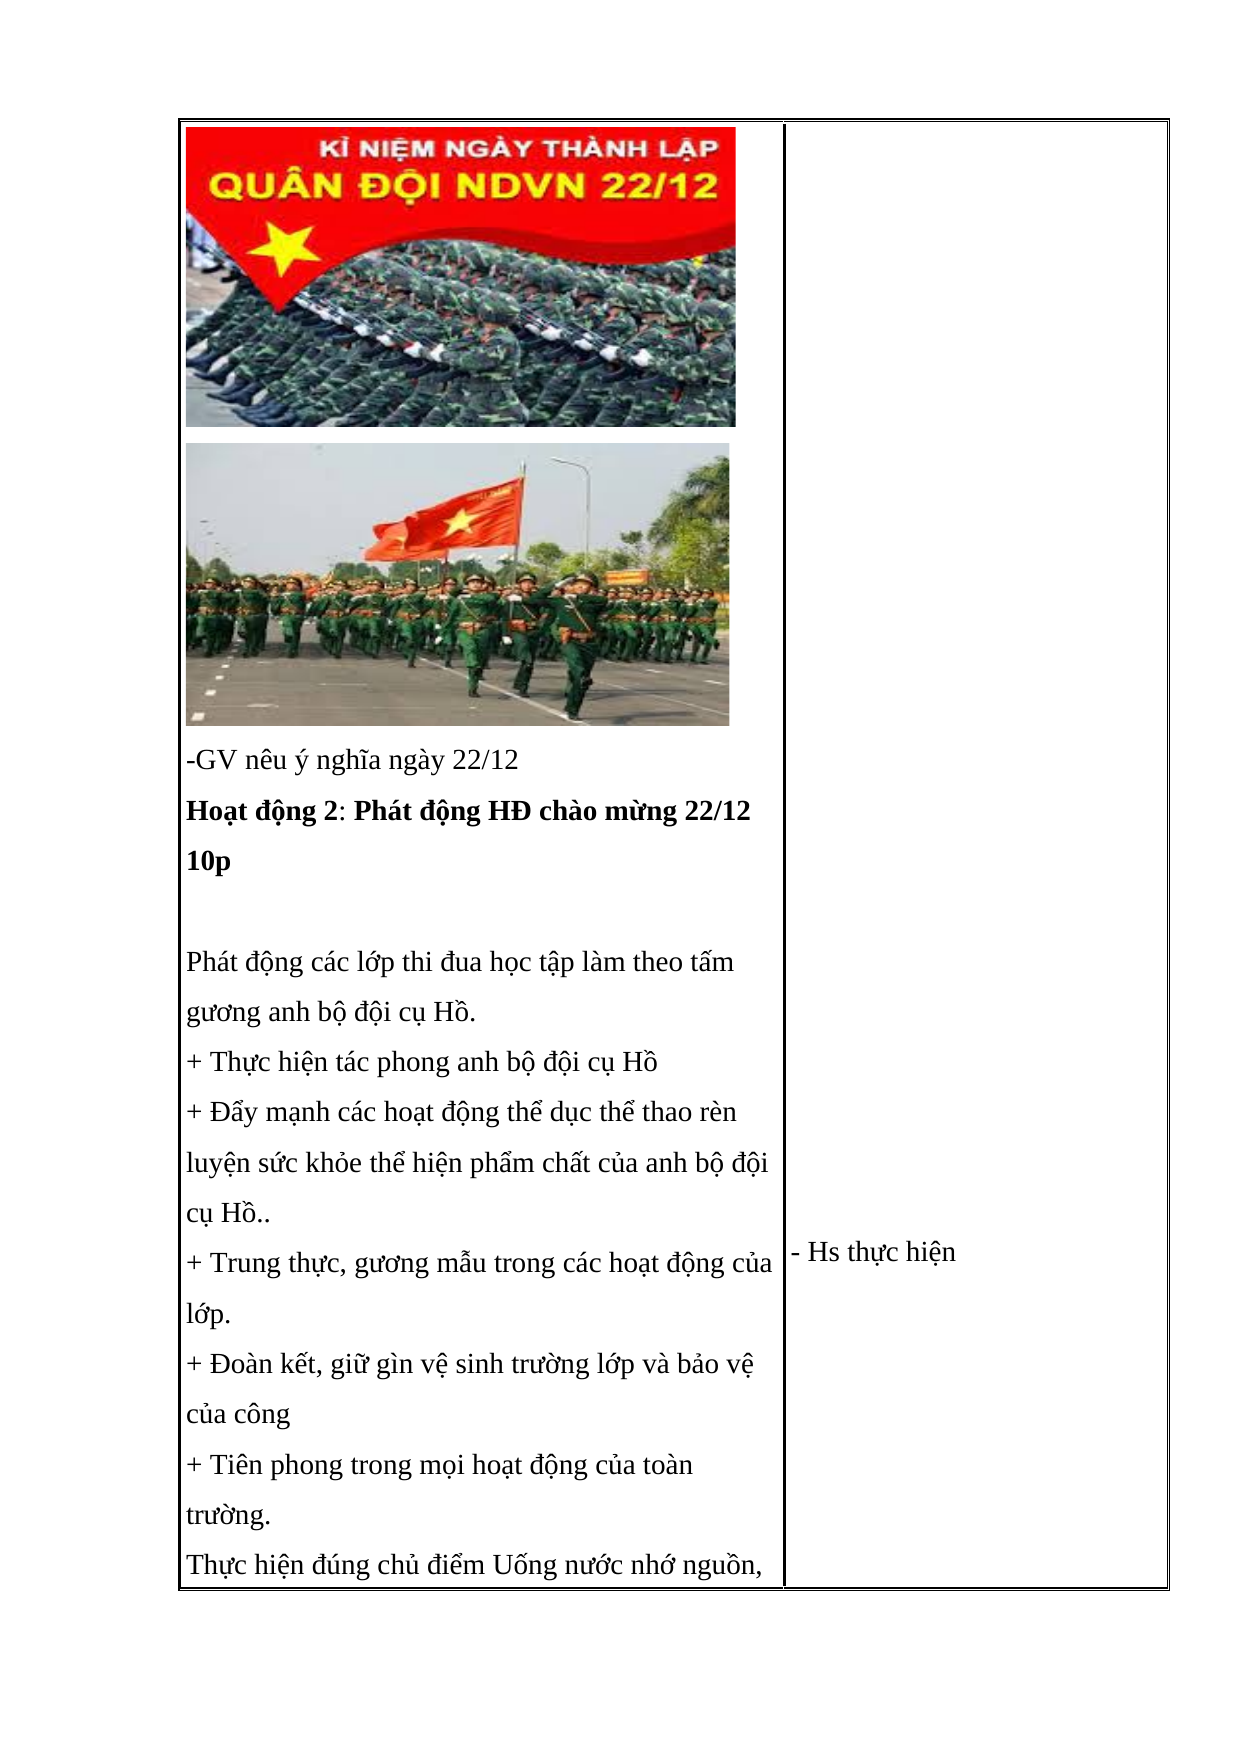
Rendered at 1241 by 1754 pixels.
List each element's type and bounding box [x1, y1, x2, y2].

table_cell [784, 122, 1167, 1587]
picture [185, 443, 730, 726]
picture [185, 127, 736, 427]
table_cell [181, 120, 784, 1587]
